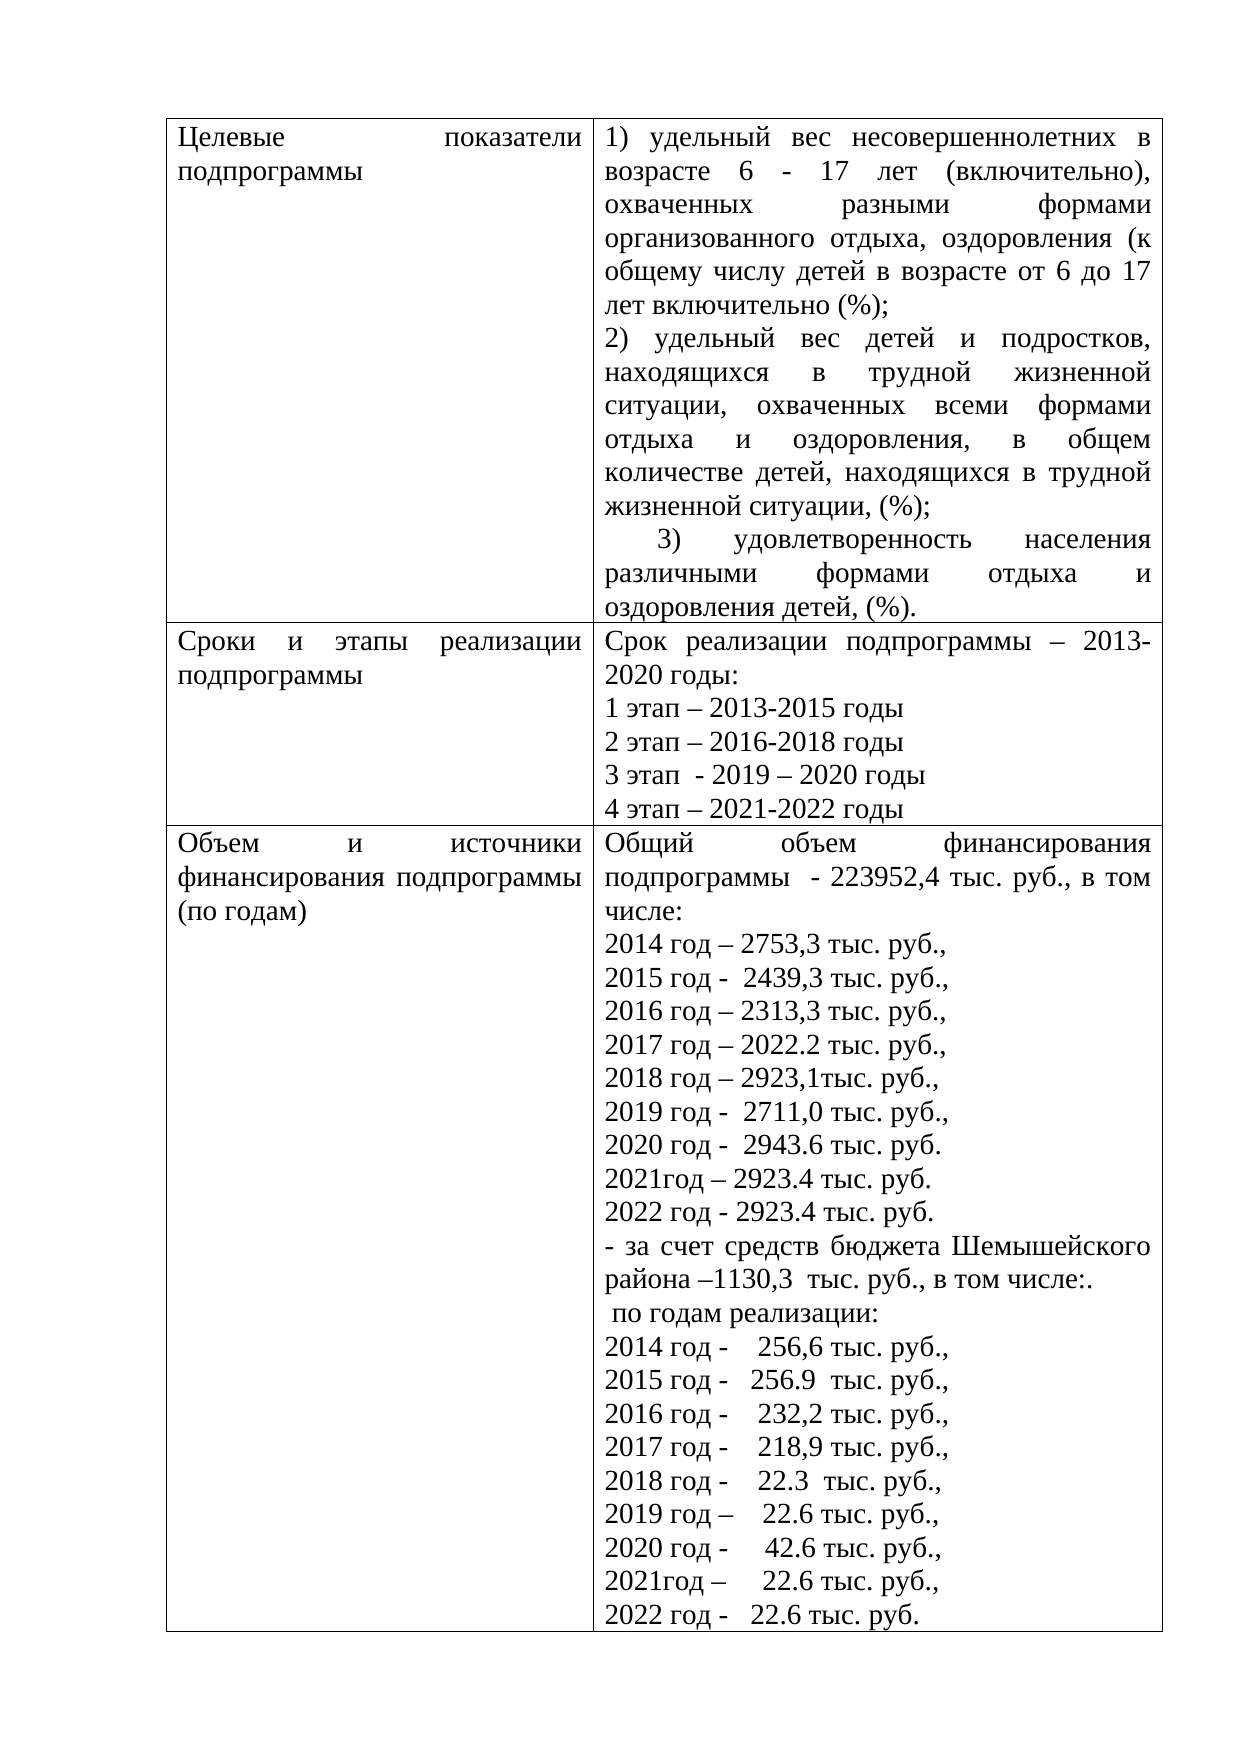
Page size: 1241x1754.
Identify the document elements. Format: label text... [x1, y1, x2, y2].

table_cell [167, 826, 593, 1631]
table_cell Срок реализации подпрограммы – 2013-2020 годы: 1 этап – 2013-2015 годы 2 этап – 2016-2018 годы 3 этап - 2019 – 2020 годы 4 этап – 2021-2022 годы [594, 623, 1162, 824]
table_cell Сроки и этапы реализации подпрограммы [167, 623, 593, 824]
table_cell Целевые показатели подпрограммы [167, 119, 593, 622]
table_cell 1) удельный вес несовершеннолетних в возрасте 6 - 17 лет (включительно), охваченных разными формами организованного отдыха, оздоровления (к общему числу детей в возрасте от 6 до 17 лет включительно (%); 2) удельный вес детей и подростков, находящихся в трудной жизненной ситуации, охваченных всеми формами отдыха и оздоровления, в общем количестве детей, находящихся в трудной жизненной ситуации, (%); 3) удовлетворенность населения различными формами отдыха и оздоровления детей, (%). [594, 119, 1162, 622]
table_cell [594, 826, 1162, 1631]
